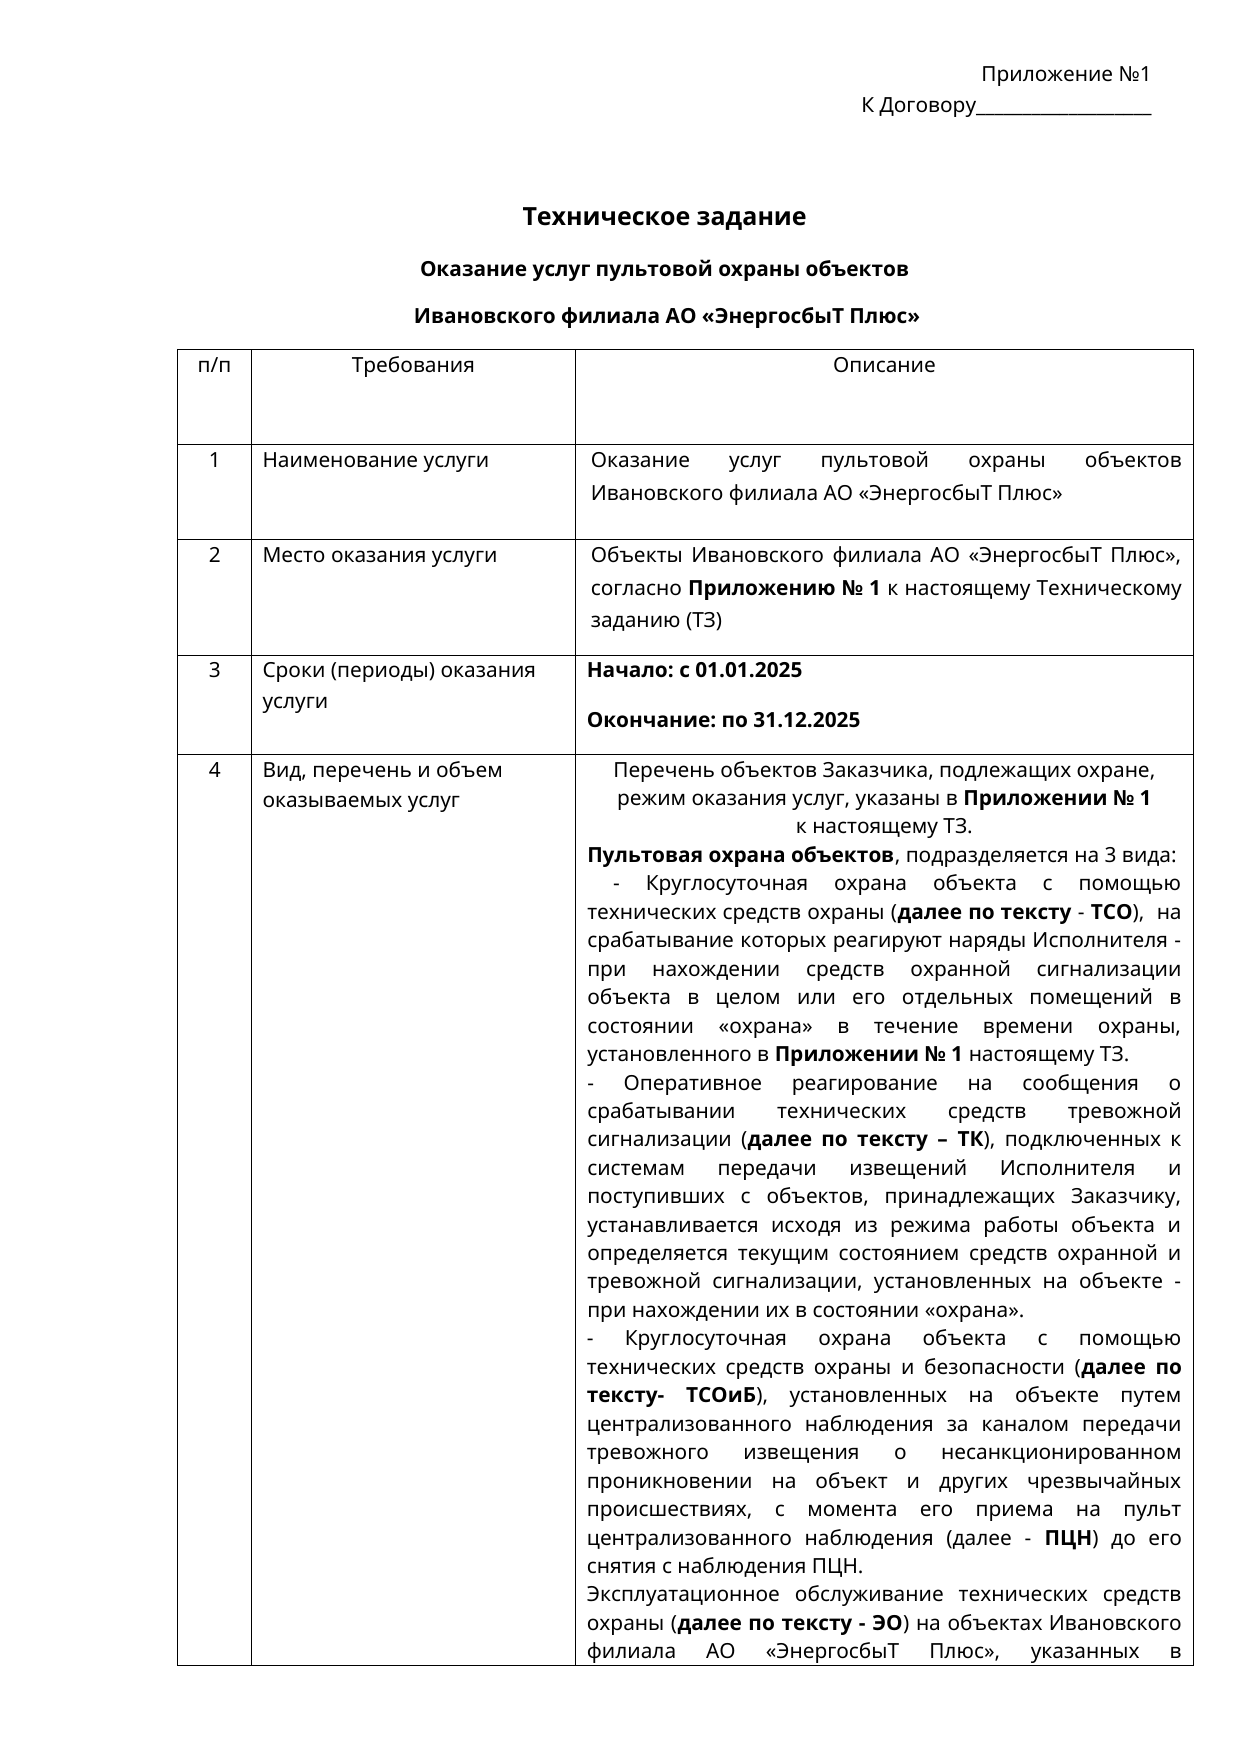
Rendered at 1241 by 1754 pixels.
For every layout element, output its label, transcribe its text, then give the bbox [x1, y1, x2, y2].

table_cell Объекты Ивановского филиала АО «ЭнергосбыТ Плюс», согласно Приложению № 1 к настоящему Техническому заданию (ТЗ) [576, 540, 1193, 654]
text Ивановского филиала АО «ЭнергосбыТ Плюс» [177, 301, 1152, 330]
table_cell Оказание услуг пультовой охраны объектов Ивановского филиала АО «ЭнергосбыТ Плюс» [576, 445, 1193, 539]
text Техническое задание [177, 198, 1152, 232]
table_cell 2 [178, 540, 251, 654]
text Приложение №1 [177, 59, 1152, 87]
table_cell Сроки (периоды) оказания услуги [252, 656, 575, 754]
text Оказание услуг пультовой охраны объектов [177, 254, 1152, 282]
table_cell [252, 755, 575, 1665]
table_header Требования [252, 350, 575, 444]
table_header п/п [178, 350, 251, 444]
table_cell Начало: с 01.01.2025 Окончание: по 31.12.2025 [576, 656, 1193, 754]
table_cell 4 [178, 755, 251, 1665]
table_cell Место оказания услуги [252, 540, 575, 654]
table_cell Наименование услуги [252, 445, 575, 539]
table_cell 3 [178, 656, 251, 754]
table_cell 1 [178, 445, 251, 539]
text К Договору___________________ [177, 90, 1152, 118]
table_header Описание [576, 350, 1193, 444]
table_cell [576, 755, 1193, 1665]
